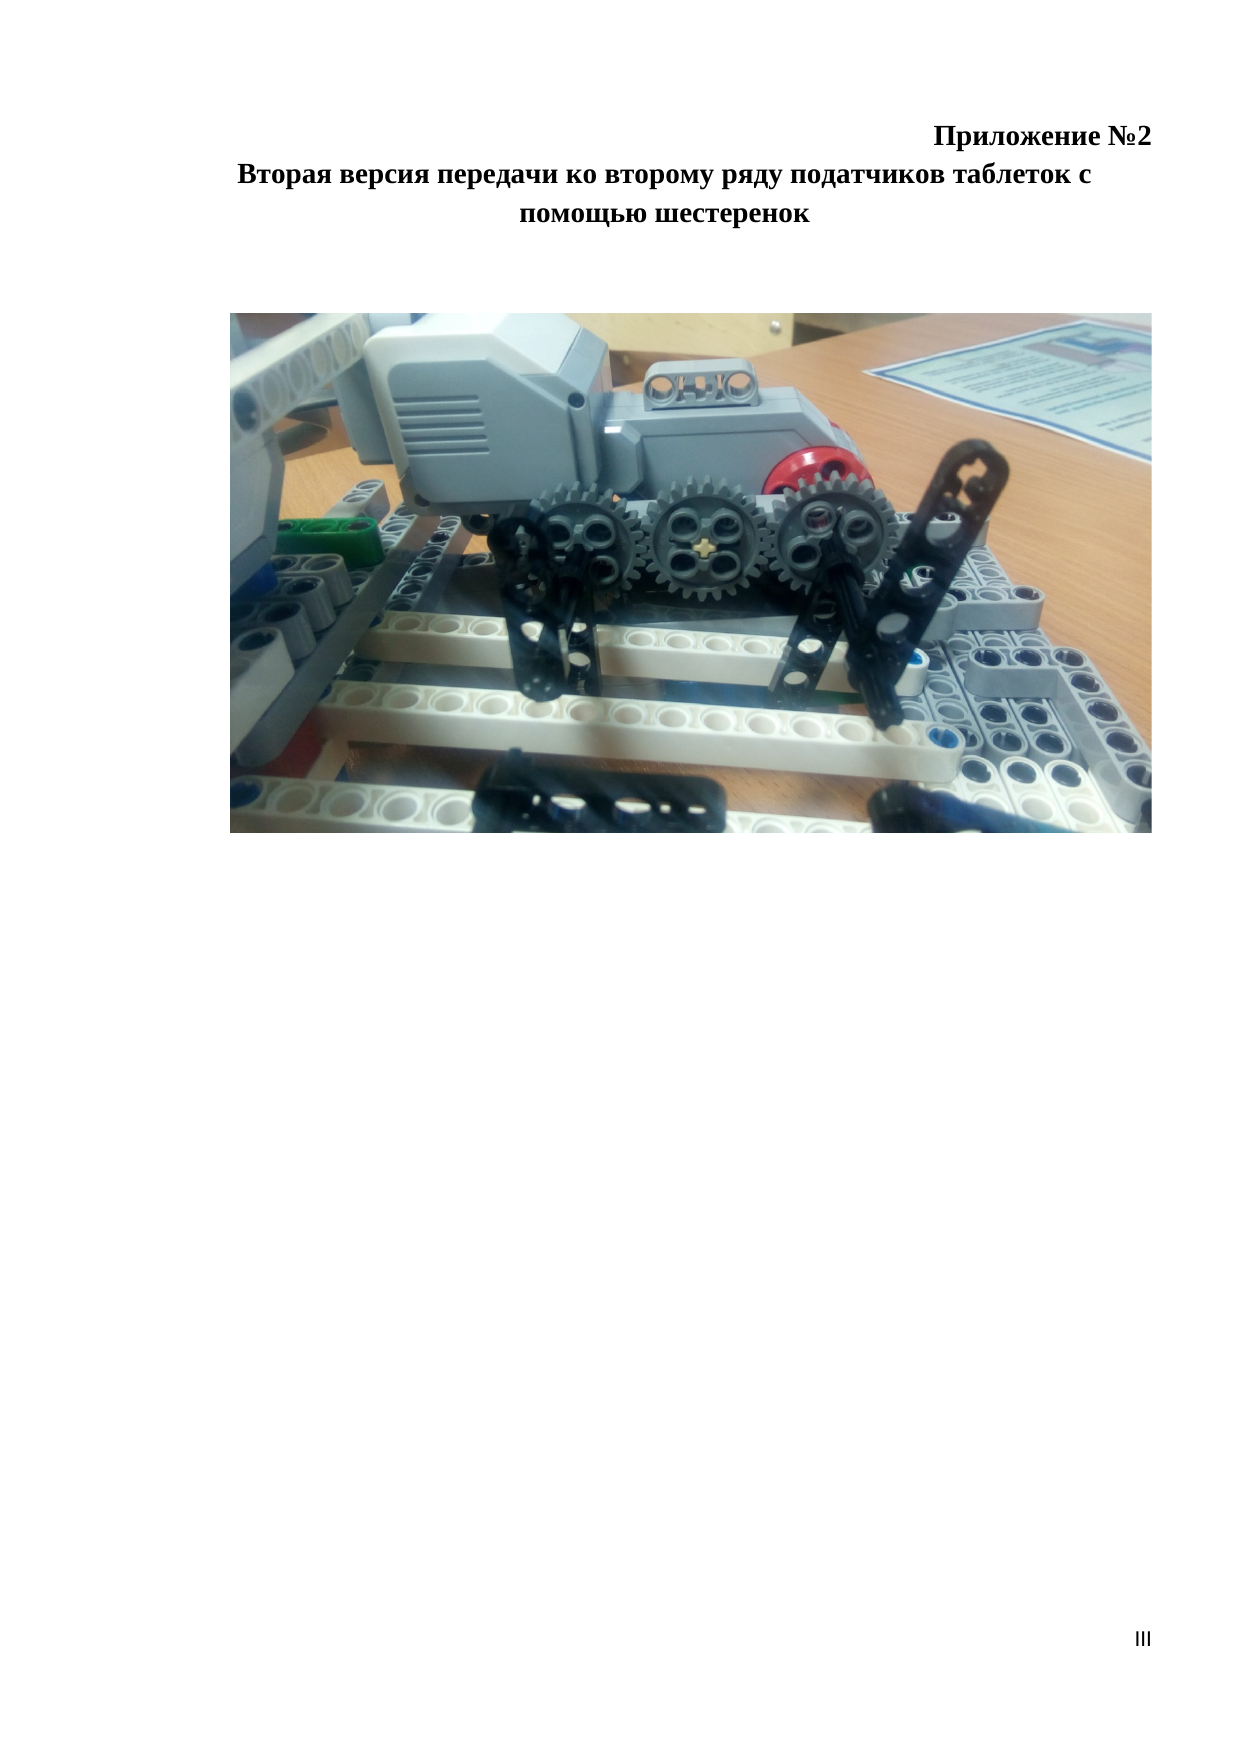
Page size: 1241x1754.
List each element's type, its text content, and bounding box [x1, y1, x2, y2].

text Вторая версия передачи ко второму ряду податчиков таблеток с помощью шестеренок [177, 157, 1152, 229]
subtitle Приложение №2 [177, 118, 1152, 152]
picture [230, 313, 1152, 833]
